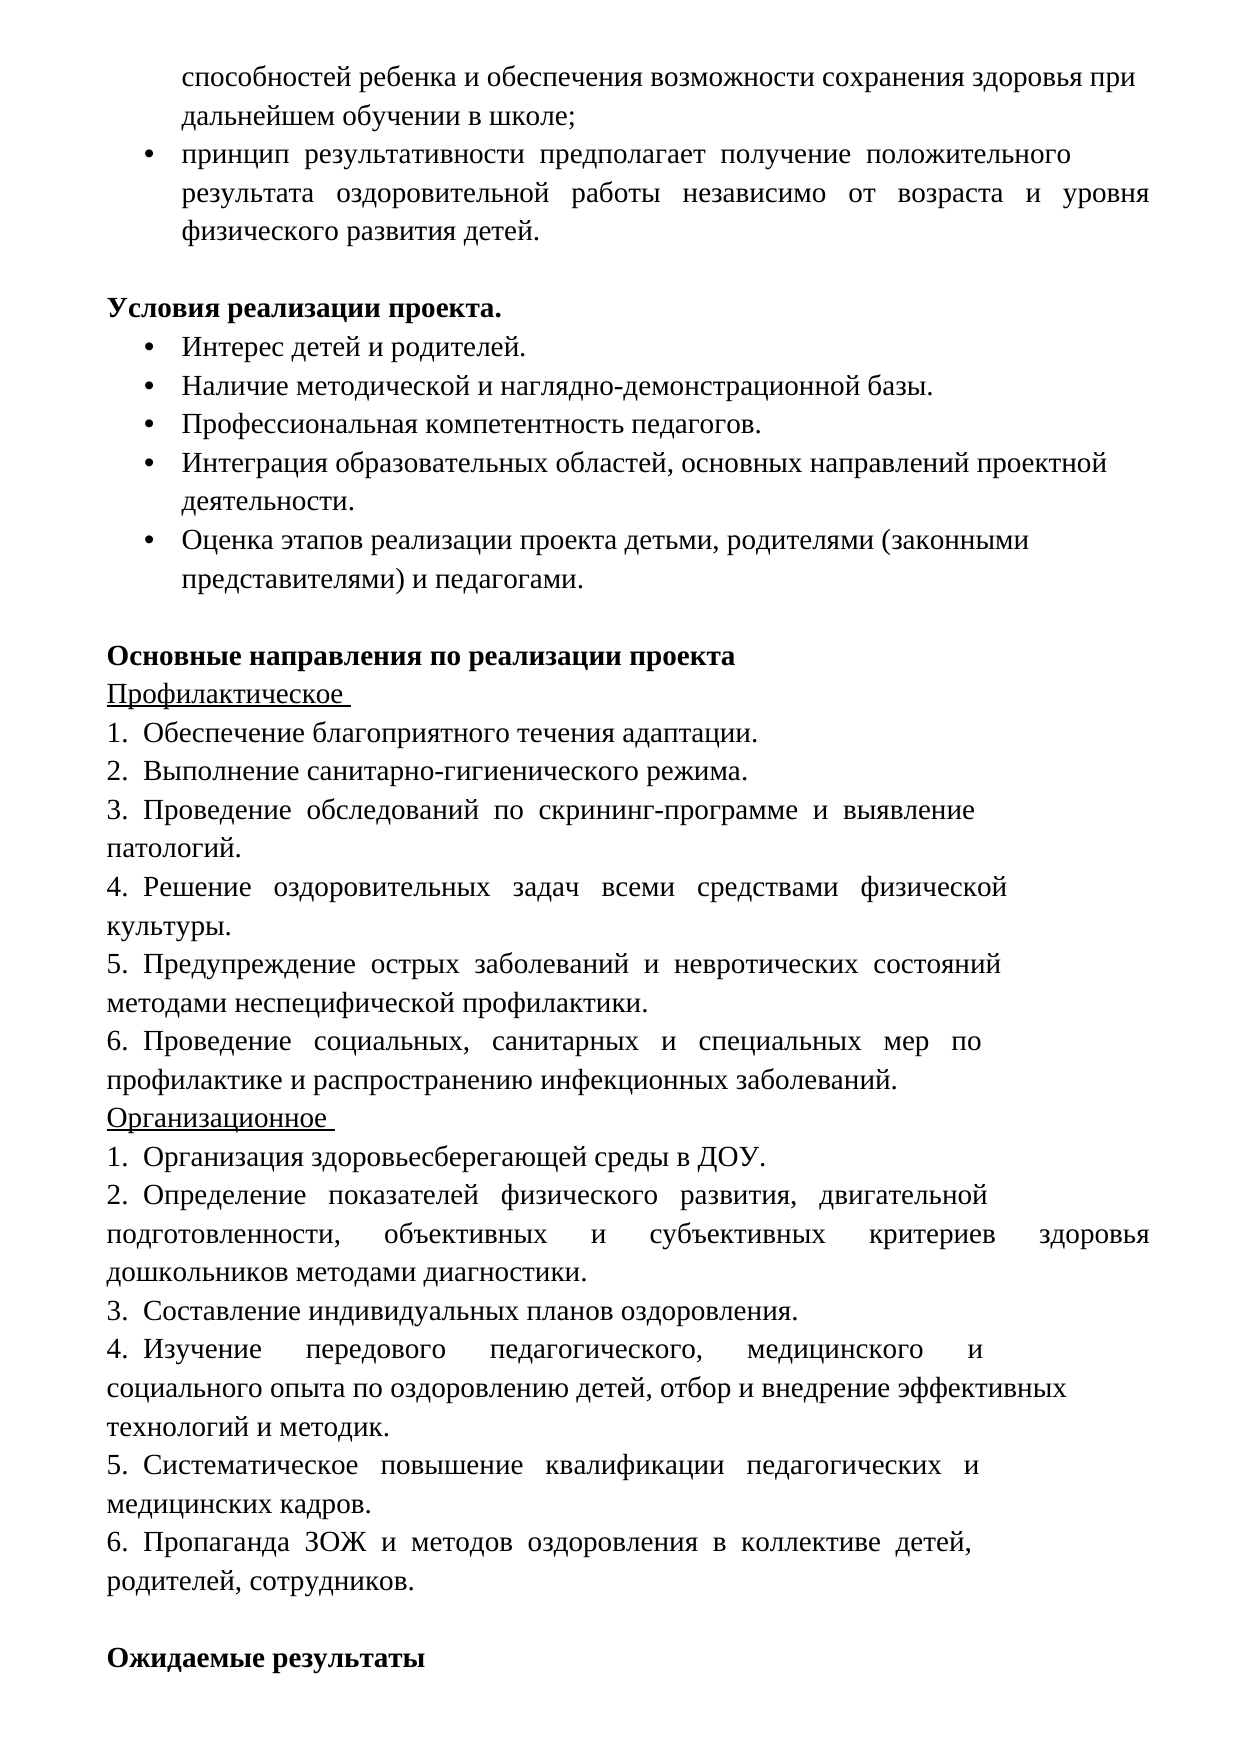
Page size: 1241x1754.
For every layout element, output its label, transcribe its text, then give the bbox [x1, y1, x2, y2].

text 5. Систематическое повышение квалификации педагогических и [106, 1447, 1152, 1481]
text медицинских кадров. [106, 1486, 1152, 1519]
text родителей, сотрудников. [106, 1563, 1152, 1596]
text культуры. [106, 908, 1152, 941]
text социального опыта по оздоровлению детей, отбор и внедрение эффективных [106, 1370, 1152, 1404]
text 3. Проведение обследований по скрининг-программе и выявление [106, 792, 1152, 826]
list Оценка этапов реализации проекта детьми, родителями (законными [144, 522, 1152, 556]
list способностей ребенка и обеспечения возможности сохранения здоровья при [181, 59, 1152, 93]
text подготовленности, объективных и субъективных критериев здоровья дошкольников методами диагностики. [106, 1216, 1152, 1288]
text 1. Организация здоровьесберегающей среды в ДОУ. [106, 1139, 1152, 1172]
text Основные направления по реализации проекта [106, 638, 1152, 671]
text 4. Решение оздоровительных задач всеми средствами физической [106, 869, 1152, 903]
text 1. Обеспечение благоприятного течения адаптации. [106, 715, 1152, 748]
list дальнейшем обучении в школе; [181, 98, 1152, 131]
list представителями) и педагогами. [181, 561, 1152, 594]
list результата оздоровительной работы независимо от возраста и уровня [181, 175, 1152, 208]
list деятельности. [181, 483, 1152, 517]
list принцип результативности предполагает получение положительного [144, 136, 1152, 170]
text 2. Выполнение санитарно-гигиенического режима. [106, 753, 1152, 787]
text 6. Пропаганда ЗОЖ и методов оздоровления в коллективе детей, [106, 1524, 1152, 1558]
text 5. Предупреждение острых заболеваний и невротических состояний [106, 946, 1152, 980]
text технологий и методик. [106, 1409, 1152, 1442]
list физического развития детей. [181, 213, 1152, 247]
text 3. Составление индивидуальных планов оздоровления. [106, 1293, 1152, 1327]
text методами неспецифической профилактики. [106, 985, 1152, 1018]
text Условия реализации проекта. [106, 290, 1152, 324]
text Ожидаемые результаты [106, 1640, 1152, 1673]
list Наличие методической и наглядно-демонстрационной базы. [144, 368, 1152, 401]
list Интерес детей и родителей. [144, 329, 1152, 363]
text 6. Проведение социальных, санитарных и специальных мер по [106, 1023, 1152, 1057]
text патологий. [106, 831, 1152, 864]
text Организационное [106, 1100, 1152, 1134]
text Профилактическое [106, 676, 1152, 710]
text 2. Определение показателей физического развития, двигательной [106, 1177, 1152, 1211]
list Профессиональная компетентность педагогов. [144, 406, 1152, 440]
list Интеграция образовательных областей, основных направлений проектной [144, 445, 1152, 478]
text профилактике и распространению инфекционных заболеваний. [106, 1062, 1152, 1095]
text 4. Изучение передового педагогического, медицинского и [106, 1332, 1152, 1365]
